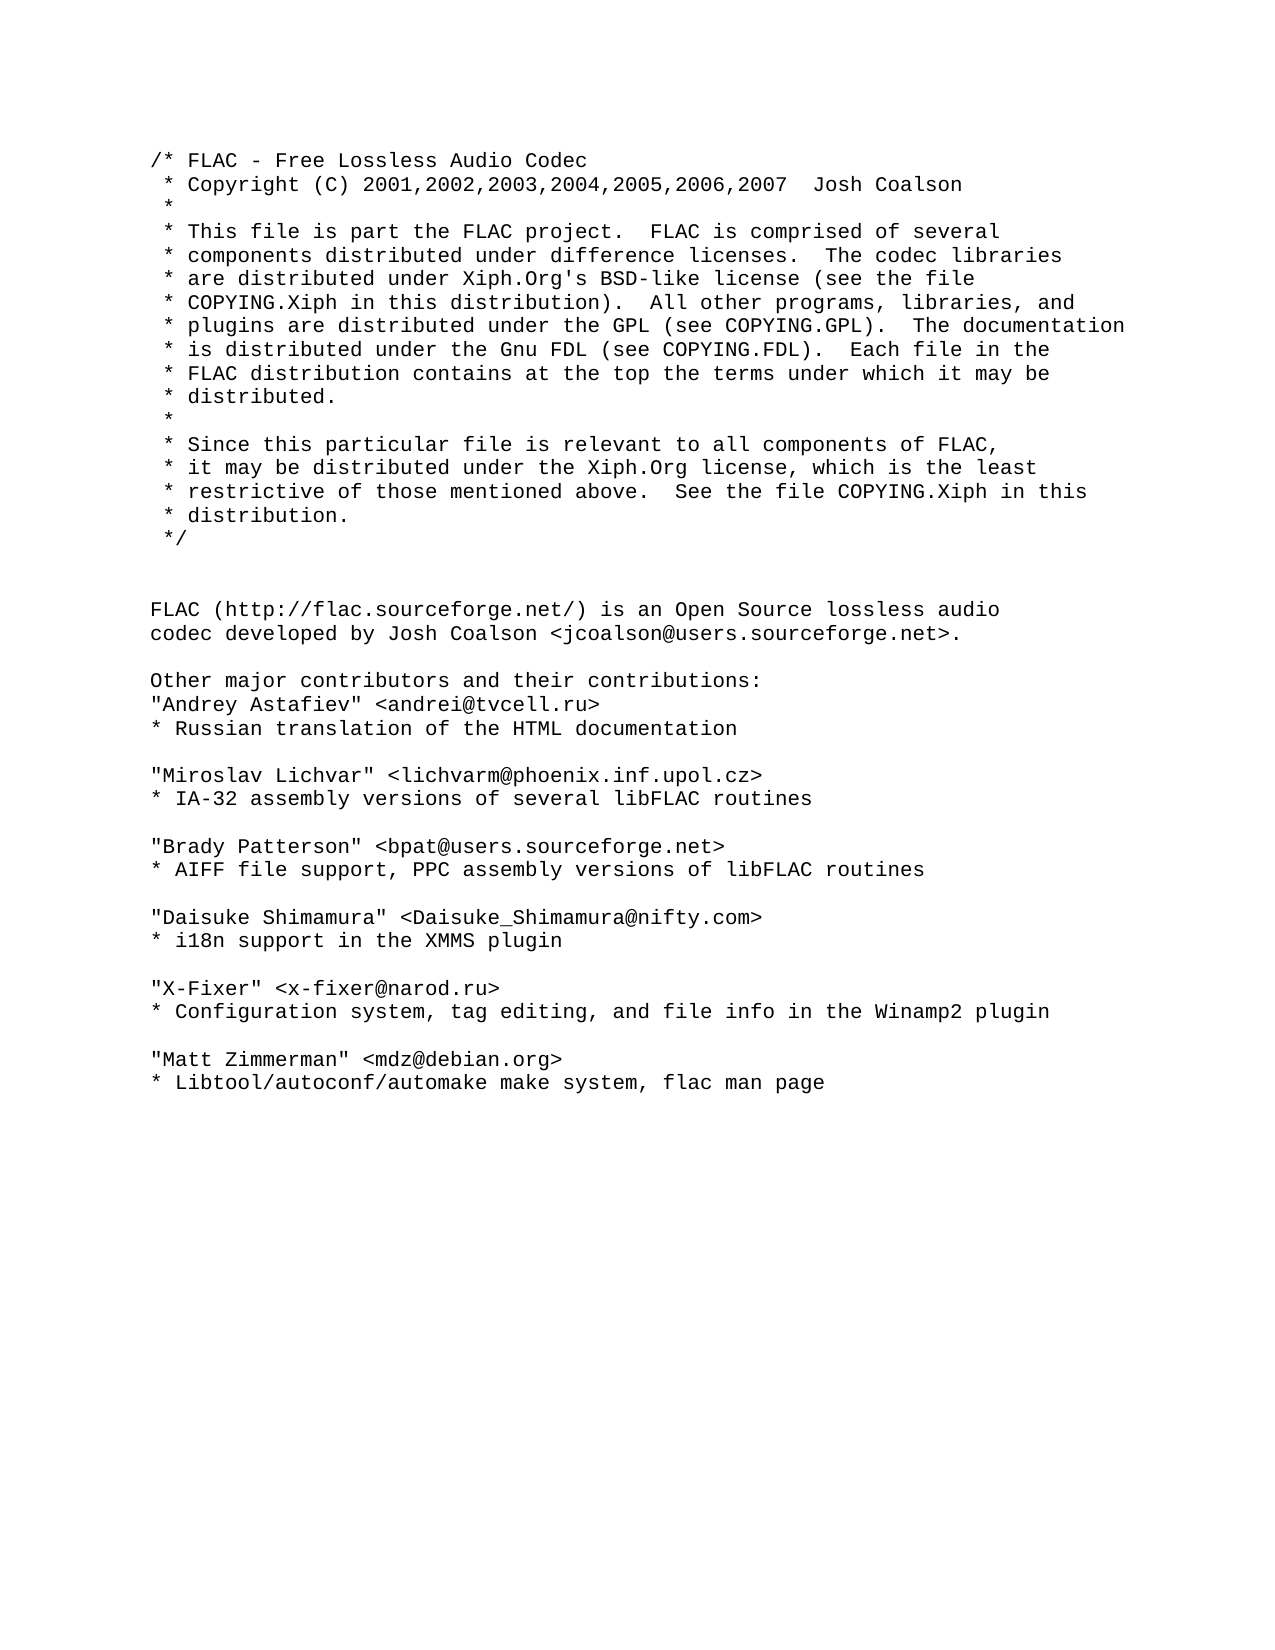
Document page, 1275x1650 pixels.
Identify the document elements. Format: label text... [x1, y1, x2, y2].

text * Configuration system, tag editing, and file info in the Winamp2 plugin [150, 1001, 1125, 1025]
text * components distributed under difference licenses. The codec libraries [150, 244, 1125, 268]
text * it may be distributed under the Xiph.Org license, which is the least [150, 457, 1125, 481]
text * This file is part the FLAC project. FLAC is comprised of several [150, 221, 1125, 244]
text */ [150, 528, 1125, 552]
text * Copyright (C) 2001,2002,2003,2004,2005,2006,2007 Josh Coalson [150, 174, 1125, 197]
text * is distributed under the Gnu FDL (see COPYING.FDL). Each file in the [150, 339, 1125, 363]
text * Libtool/autoconf/automake make system, flac man page [150, 1072, 1125, 1096]
text * are distributed under Xiph.Org's BSD-like license (see the file [150, 268, 1125, 292]
text * [150, 410, 1125, 434]
text * COPYING.Xiph in this distribution). All other programs, libraries, and [150, 292, 1125, 316]
text * distribution. [150, 505, 1125, 528]
text * Since this particular file is relevant to all components of FLAC, [150, 434, 1125, 457]
text "Andrey Astafiev" <andrei@tvcell.ru> [150, 694, 1125, 717]
text * distributed. [150, 386, 1125, 410]
text "X-Fixer" <x-fixer@narod.ru> [150, 978, 1125, 1001]
text /* FLAC - Free Lossless Audio Codec [150, 150, 1125, 174]
text * Russian translation of the HTML documentation [150, 717, 1125, 741]
text Other major contributors and their contributions: [150, 670, 1125, 694]
text codec developed by Josh Coalson <jcoalson@users.sourceforge.net>. [150, 623, 1125, 647]
text * AIFF file support, PPC assembly versions of libFLAC routines [150, 859, 1125, 883]
text * i18n support in the XMMS plugin [150, 930, 1125, 954]
text FLAC (http://flac.sourceforge.net/) is an Open Source lossless audio [150, 599, 1125, 623]
text "Matt Zimmerman" <mdz@debian.org> [150, 1048, 1125, 1072]
text * IA-32 assembly versions of several libFLAC routines [150, 788, 1125, 812]
text "Daisuke Shimamura" <Daisuke_Shimamura@nifty.com> [150, 907, 1125, 930]
text * plugins are distributed under the GPL (see COPYING.GPL). The documentation [150, 316, 1125, 339]
text * [150, 197, 1125, 221]
text * FLAC distribution contains at the top the terms under which it may be [150, 363, 1125, 386]
text "Brady Patterson" <bpat@users.sourceforge.net> [150, 836, 1125, 859]
text "Miroslav Lichvar" <lichvarm@phoenix.inf.upol.cz> [150, 765, 1125, 788]
text * restrictive of those mentioned above. See the file COPYING.Xiph in this [150, 481, 1125, 505]
